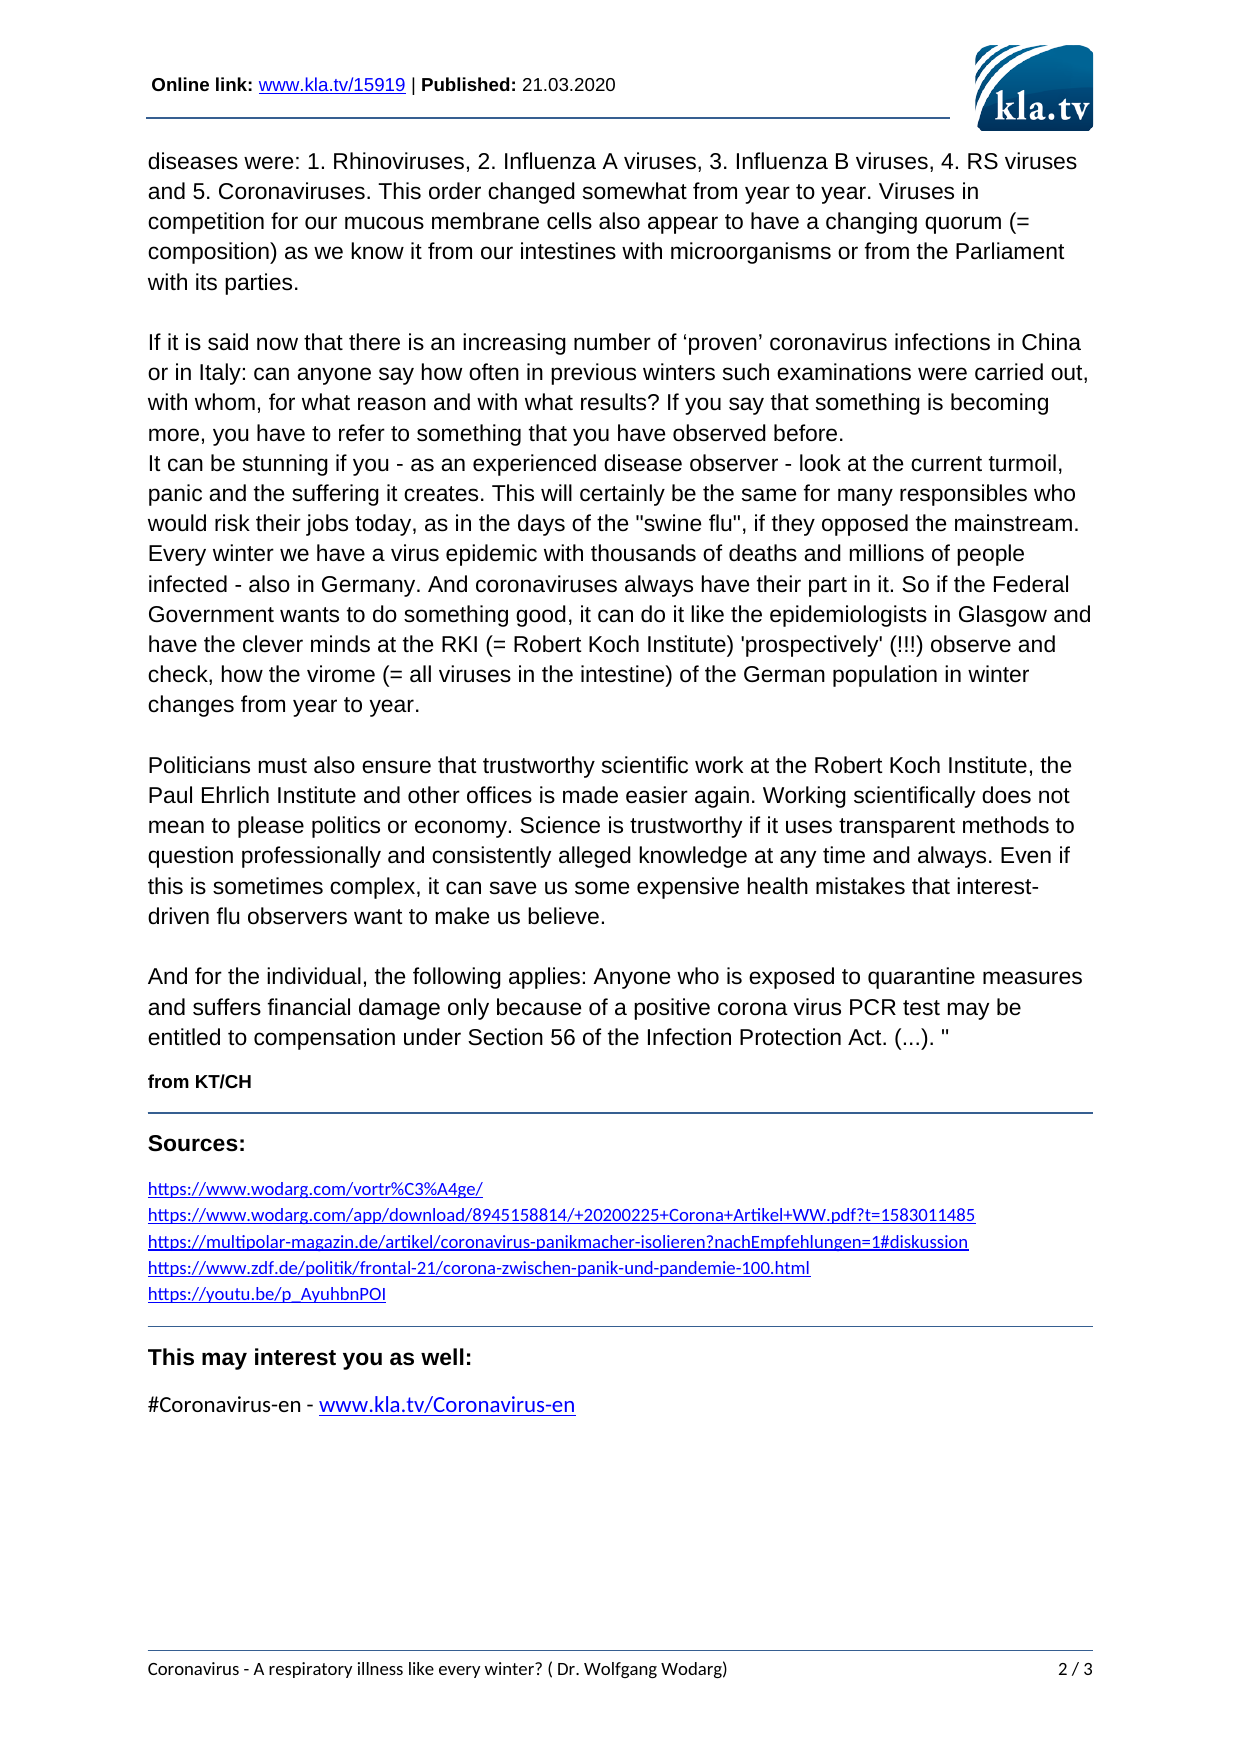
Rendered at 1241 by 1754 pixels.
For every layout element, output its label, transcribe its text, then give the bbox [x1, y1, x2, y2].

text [148, 148, 1093, 1050]
text https://www.wodarg.com/vortr%C3%A4ge/ https://www.wodarg.com/app/download/8945158814/+20200225+Corona+Artikel+WW.pdf?t=1583011485 https://multipolar-magazin.de/artikel/coronavirus-panikmacher-isolieren?nachEmpfehlungen=1#diskussion https://www.zdf.de/politik/frontal-21/corona-zwischen-panik-und-pandemie-100.html https://youtu.be/p_AyuhbnPOI [148, 1177, 1093, 1305]
text from KT/CH [148, 1071, 1093, 1092]
text #Coronavirus-en - www.kla.tv/Coronavirus-en [148, 1391, 1093, 1419]
text Sources: [148, 1114, 1093, 1157]
text This may interest you as well: [148, 1327, 1093, 1370]
